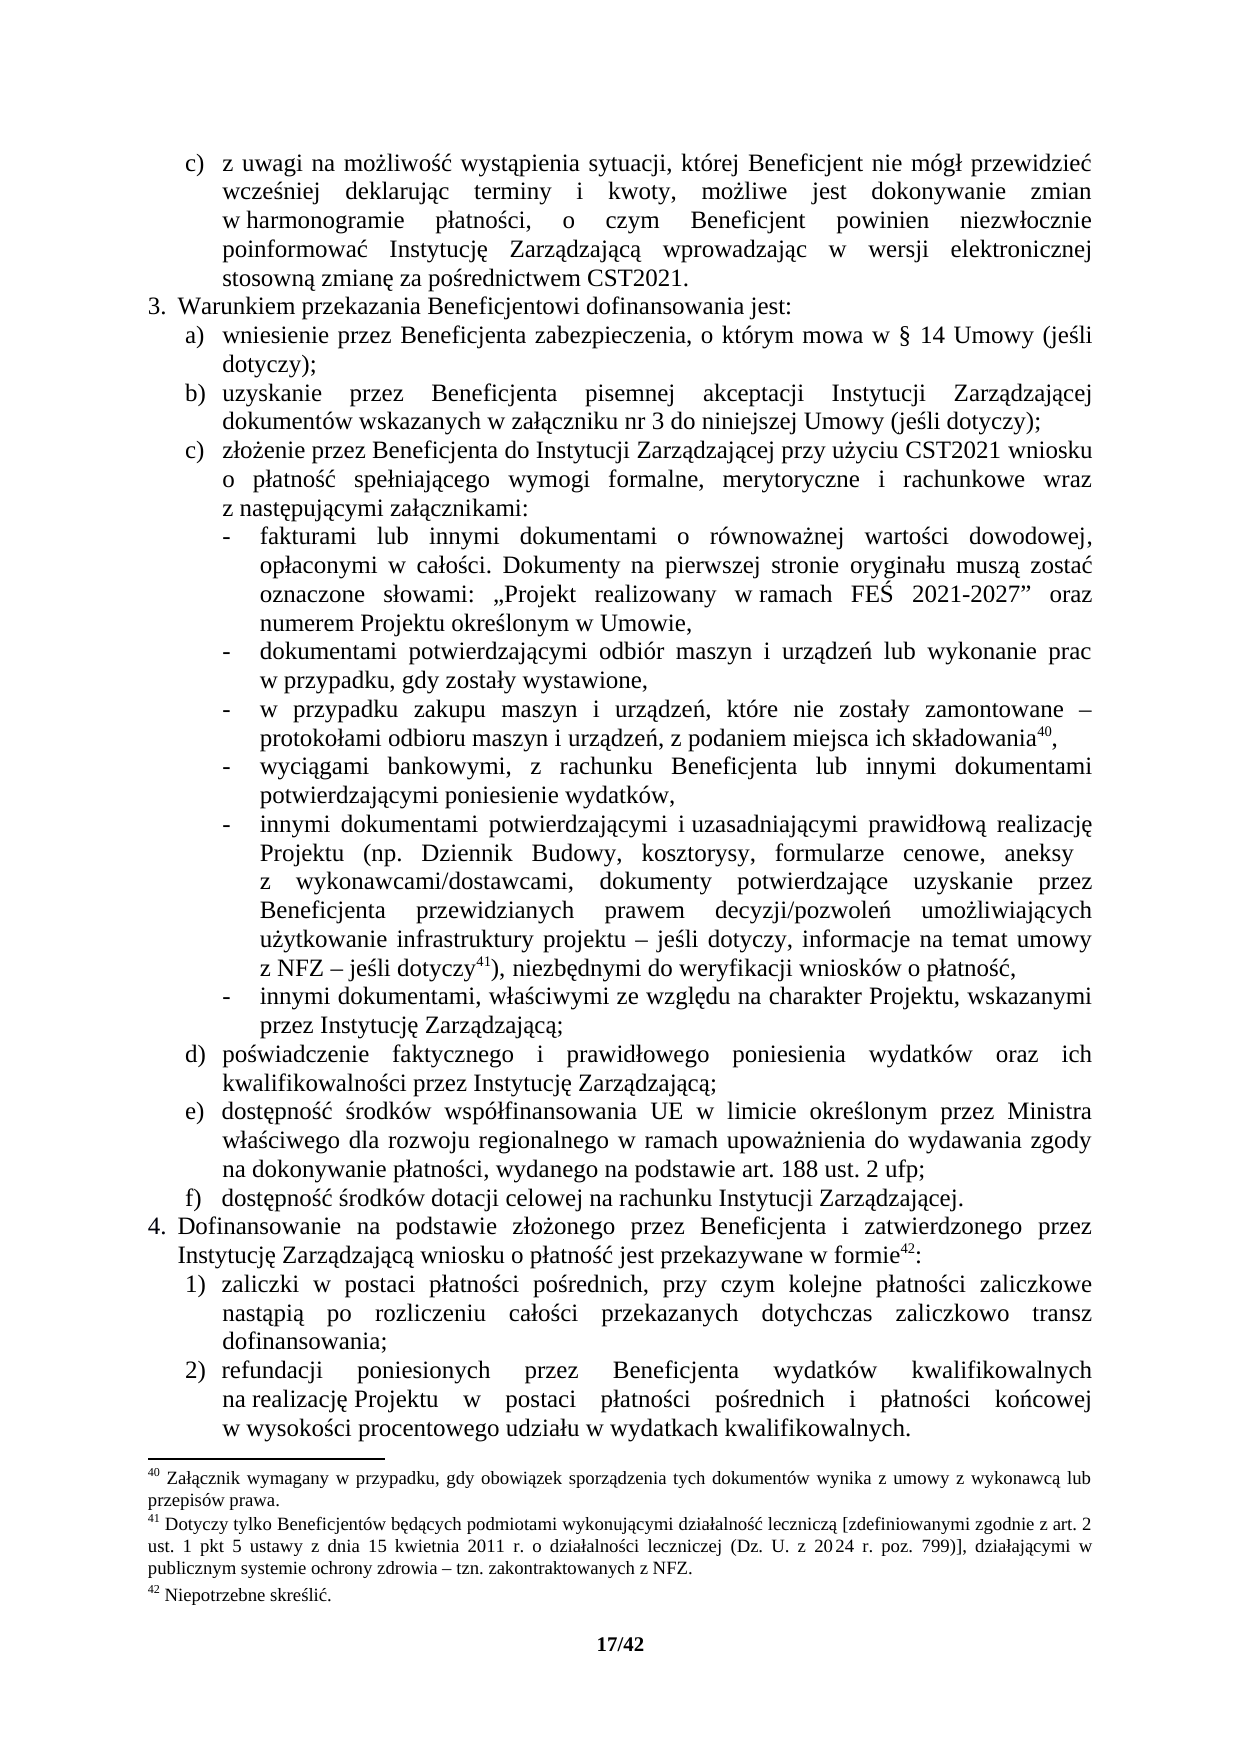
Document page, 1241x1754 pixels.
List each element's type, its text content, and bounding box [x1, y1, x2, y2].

list zaliczki w postaci płatności pośrednich, przy czym kolejne płatności zaliczkowe nastąpią po rozliczeniu całości przekazanych dotychczas zaliczkowo transz dofinansowania; [185, 1269, 1093, 1355]
list wniesienie przez Beneficjenta zabezpieczenia, o którym mowa w § 14 Umowy (jeśli dotyczy); [185, 320, 1093, 378]
list uzyskanie przez Beneficjenta pisemnej akceptacji Instytucji Zarządzającej dokumentów wskazanych w załączniku nr 3 do niniejszej Umowy (jeśli dotyczy); [185, 378, 1093, 435]
list Warunkiem przekazania Beneficjentowi dofinansowania jest: [148, 291, 1093, 320]
list poświadczenie faktycznego i prawidłowego poniesienia wydatków oraz ich kwalifikowalności przez Instytucję Zarządzającą; [185, 1039, 1093, 1096]
list Dofinansowanie na podstawie złożonego przez Beneficjenta i zatwierdzonego przez Instytucję Zarządzającą wniosku o płatność jest przekazywane w formie: [148, 1211, 1093, 1269]
list wyciągami bankowymi, z rachunku Beneficjenta lub innymi dokumentami potwierdzającymi poniesienie wydatków, [222, 751, 1093, 809]
list z uwagi na możliwość wystąpienia sytuacji, której Beneficjent nie mógł przewidzieć wcześniej deklarując terminy i kwoty, możliwe jest dokonywanie zmian w harmonogramie płatności, o czym Beneficjent powinien niezwłocznie poinformować Instytucję Zarządzającą wprowadzając w wersji elektronicznej stosowną zmianę za pośrednictwem CST2021. [185, 148, 1093, 291]
list złożenie przez Beneficjenta do Instytucji Zarządzającej przy użyciu CST2021 wniosku o płatność spełniającego wymogi formalne, merytoryczne i rachunkowe wraz z następującymi załącznikami: [185, 435, 1093, 521]
list innymi dokumentami, właściwymi ze względu na charakter Projektu, wskazanymi przez Instytucję Zarządzającą; [222, 981, 1093, 1039]
list fakturami lub innymi dokumentami o równoważnej wartości dowodowej, opłaconymi w całości. Dokumenty na pierwszej stronie oryginału muszą zostać oznaczone słowami: „Projekt realizowany w ramach FEŚ 2021-2027” oraz numerem Projektu określonym w Umowie, [222, 521, 1093, 636]
list w przypadku zakupu maszyn i urządzeń, które nie zostały zamontowane – protokołami odbioru maszyn i urządzeń, z podaniem miejsca ich składowania, [222, 694, 1093, 751]
list innymi dokumentami potwierdzającymi i uzasadniającymi prawidłową realizację Projektu (np. Dziennik Budowy, kosztorysy, formularze cenowe, aneksy z wykonawcami/dostawcami, dokumenty potwierdzające uzyskanie przez Beneficjenta przewidzianych prawem decyzji/pozwoleń umożliwiających użytkowanie infrastruktury projektu – jeśli dotyczy, informacje na temat umowy z NFZ – jeśli dotyczy), niezbędnymi do weryfikacji wniosków o płatność, [222, 809, 1093, 981]
list dokumentami potwierdzającymi odbiór maszyn i urządzeń lub wykonanie prac w przypadku, gdy zostały wystawione, [222, 636, 1093, 694]
list refundacji poniesionych przez Beneficjenta wydatków kwalifikowalnych na realizację Projektu w postaci płatności pośrednich i płatności końcowej w wysokości procentowego udziału w wydatkach kwalifikowalnych. [185, 1355, 1093, 1441]
list dostępność środków współfinansowania UE w limicie określonym przez Ministra właściwego dla rozwoju regionalnego w ramach upoważnienia do wydawania zgody na dokonywanie płatności, wydanego na podstawie art. 188 ust. 2 ufp; [185, 1096, 1093, 1183]
list dostępność środków dotacji celowej na rachunku Instytucji Zarządzającej. [185, 1183, 1093, 1211]
